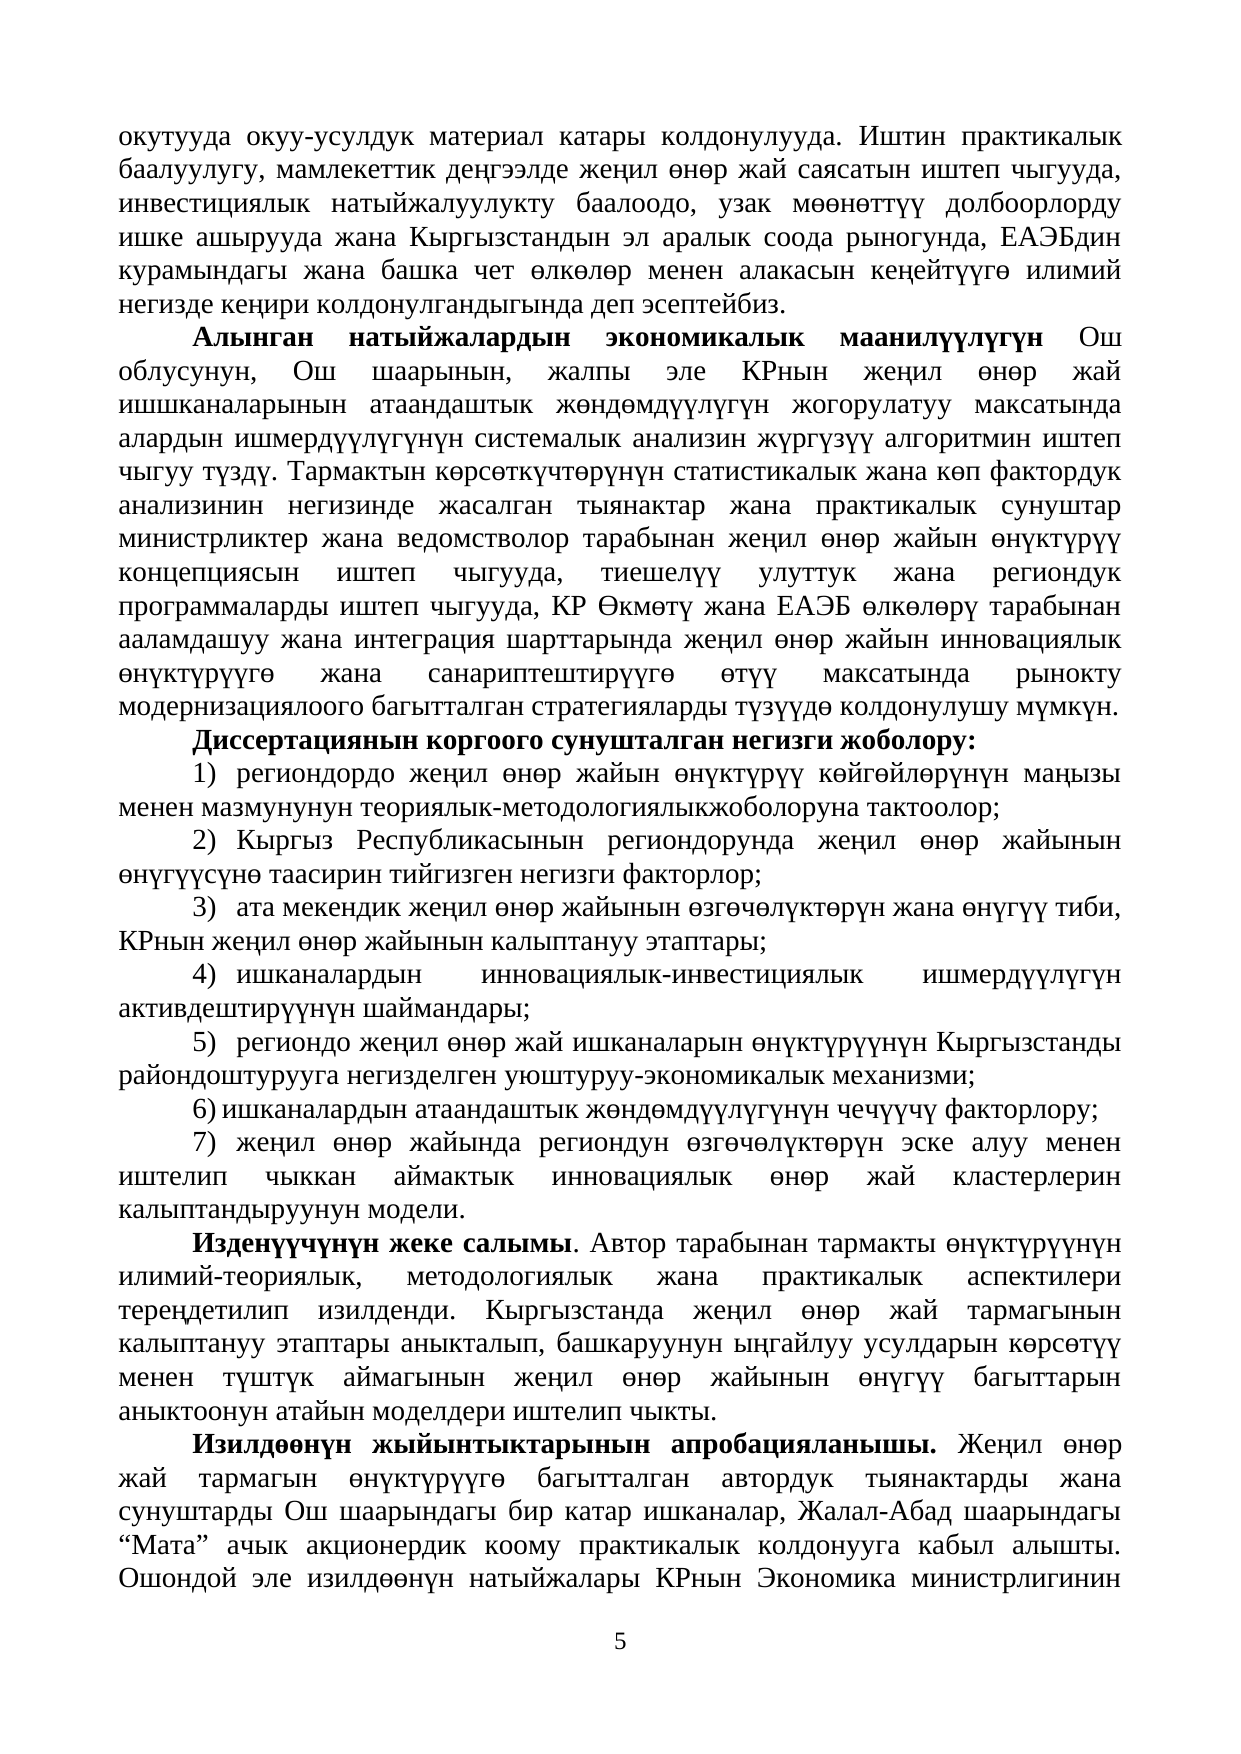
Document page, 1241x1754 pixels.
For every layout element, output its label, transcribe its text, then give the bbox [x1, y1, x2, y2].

text Алынган натыйжалардын экономикалык маанилүүлүгүн Ош облусунун, Ош шаарынын, жалпы эле КРнын жеңил өнөр жай ишшканаларынын атаандаштык жөндөмдүүлүгүн жогорулатуу максатында алардын ишмердүүлүгүнүн системалык анализин жүргүзүү алгоритмин иштеп чыгуу түздү. Тармактын көрсөткүчтөрүнүн статистикалык жана көп фактордук анализинин негизинде жасалган тыянактар жана практикалык сунуштар министрликтер жана ведомстволор тарабынан жеңил өнөр жайын өнүктүрүү концепциясын иштеп чыгууда, тиешелүү улуттук жана региондук программаларды иштеп чыгууда, КР Өкмөтү жана ЕАЭБ өлкөлөрү тарабынан ааламдашуу жана интеграция шарттарында жеңил өнөр жайын инновациялык өнүктүрүүгө жана санариптештирүүгө өтүү максатында рынокту модернизациялоого багытталган стратегияларды түзүүдө колдонулушу мүмкүн. [118, 319, 1122, 722]
list ишканалардын атаандаштык жөндөмдүүлүгүнүн чечүүчү факторлору; [118, 1091, 1122, 1124]
text Диссертациянын коргоого сунушталган негизги жоболору: [118, 722, 1122, 755]
list региондо жеңил өнөр жай ишканаларын өнүктүрүүнүн Кыргызстанды райондоштурууга негизделген уюштуруу-экономикалык механизми; [118, 1024, 1122, 1091]
text Изденүүчүнүн жеке салымы. Автор тарабынан тармакты өнүктүрүүнүн илимий-теориялык, методологиялык жана практикалык аспектилери тереңдетилип изилденди. Кыргызстанда жеңил өнөр жай тармагынын калыптануу этаптары аныкталып, башкаруунун ыңгайлуу усулдарын көрсөтүү менен түштүк аймагынын жеңил өнөр жайынын өнүгүү багыттарын аныктоонун атайын моделдери иштелип чыкты. [118, 1225, 1122, 1426]
list Кыргыз Республикасынын региондорунда жеңил өнөр жайынын өнүгүүсүнө таасирин тийгизген негизги факторлор; [118, 822, 1122, 889]
list ата мекендик жеңил өнөр жайынын өзгөчөлүктөрүн жана өнүгүү тиби, КРнын жеңил өнөр жайынын калыптануу этаптары; [118, 889, 1122, 957]
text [118, 1426, 1122, 1594]
list региондордо жеңил өнөр жайын өнүктүрүү көйгөйлөрүнүн маңызы менен мазмунунун теориялык-методологиялыкжоболоруна тактоолор; [118, 755, 1122, 822]
list ишканалардын инновациялык-инвестициялык ишмердүүлүгүн активдештирүүнүн шаймандары; [118, 957, 1122, 1024]
list жеңил өнөр жайында региондун өзгөчөлүктөрүн эске алуу менен иштелип чыккан аймактык инновациялык өнөр жай кластерлерин калыптандыруунун модели. [118, 1124, 1122, 1225]
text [118, 118, 1122, 319]
